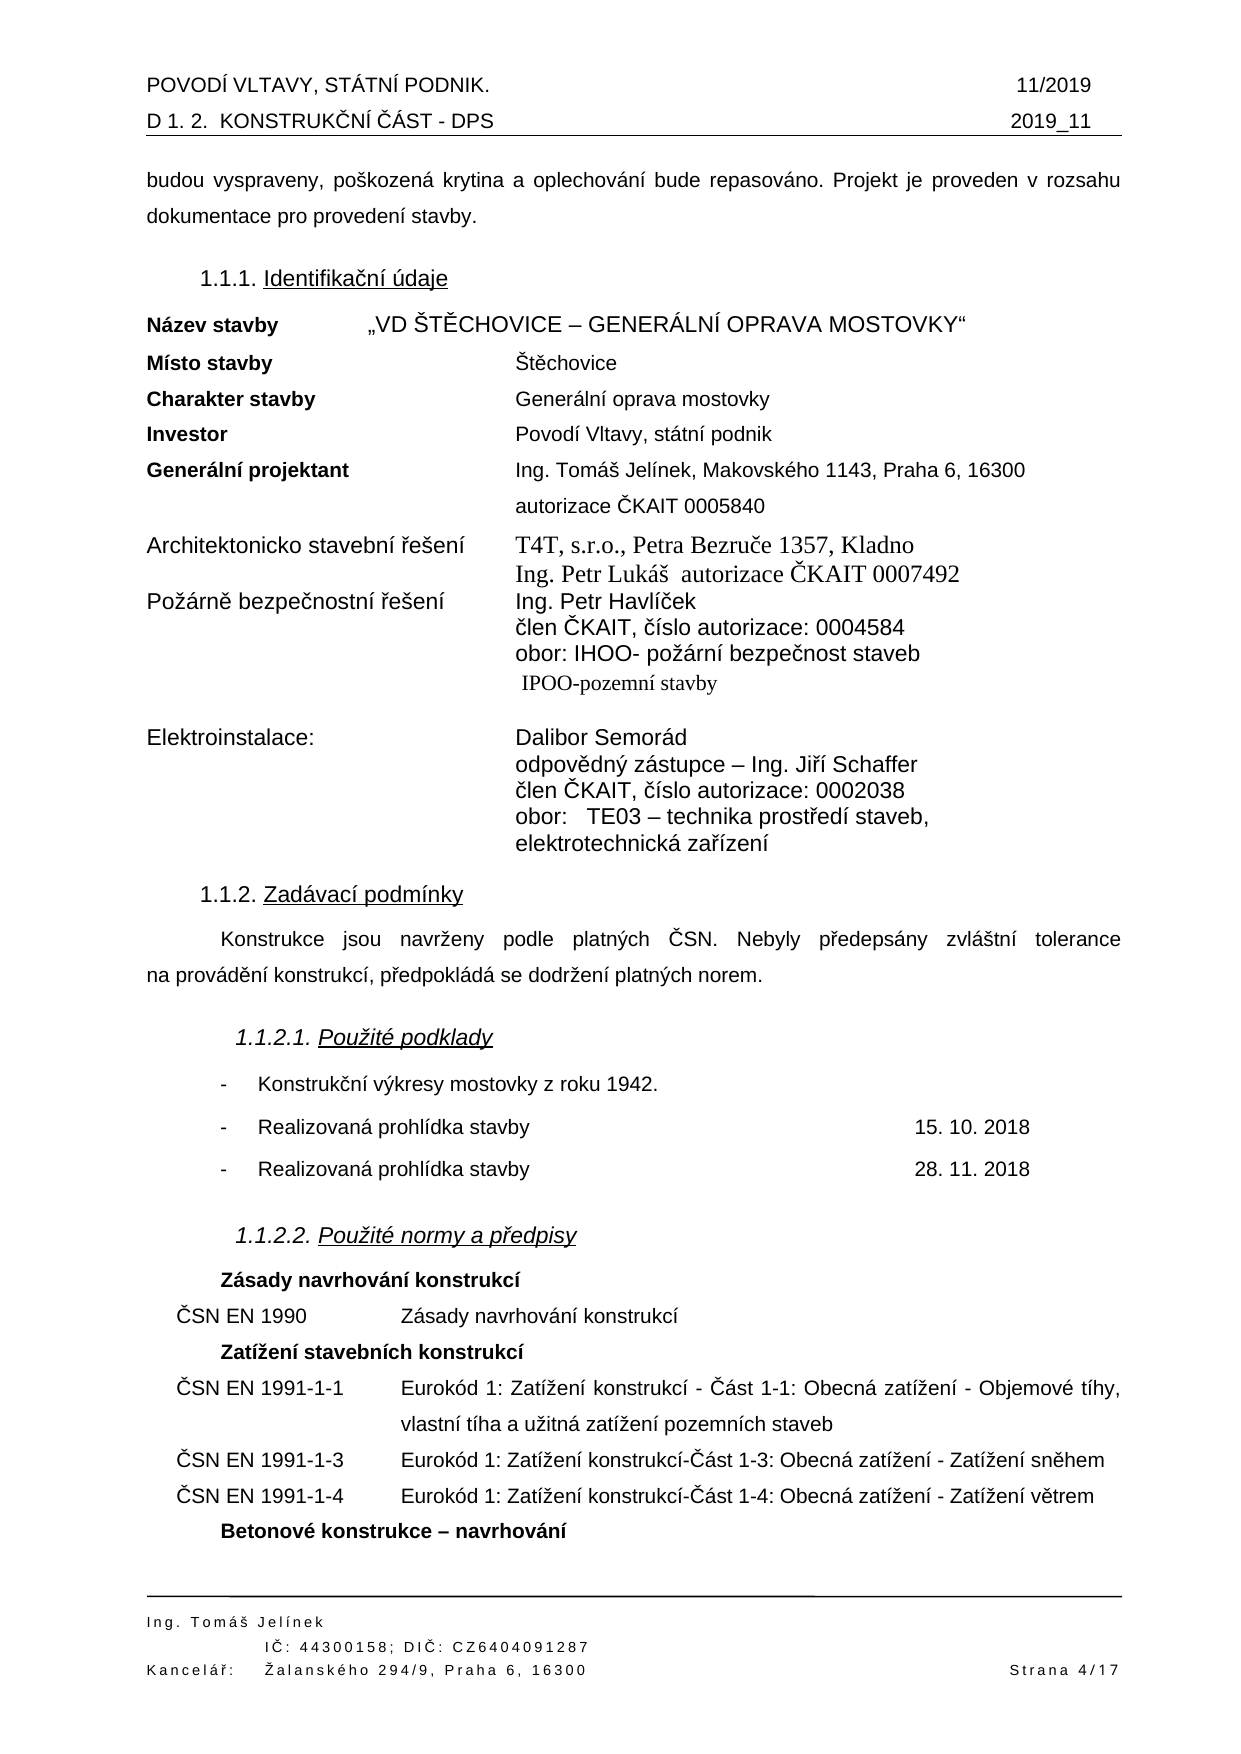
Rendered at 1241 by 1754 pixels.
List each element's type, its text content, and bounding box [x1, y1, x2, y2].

text Realizovaná prohlídka stavby 28. 11. 2018 [220, 1154, 1122, 1183]
list Konstrukční výkresy mostovky z roku 1942. [220, 1069, 1122, 1098]
text obor: IHOO- požární bezpečnost staveb [146, 640, 1122, 667]
text Ing. Petr Lukáš autorizace ČKAIT 0007492 [441, 559, 1122, 588]
text autorizace ČKAIT 0005840 [441, 494, 1122, 518]
text obor: TE03 – technika prostředí staveb, elektrotechnická zařízení [146, 803, 1122, 856]
text odpovědný zástupce – Ing. Jiří Schaffer [146, 751, 1122, 777]
text Elektroinstalace: Dalibor Semorád [146, 724, 1122, 751]
text Betonové konstrukce – navrhování [146, 1519, 1122, 1543]
text IPOO-pozemní stavby [146, 667, 1122, 695]
text Realizovaná prohlídka stavby 15. 10. 2018 [220, 1112, 1122, 1140]
text Architektonicko stavební řešení T4T, s.r.o., Petra Bezruče 1357, Kladno [146, 530, 1122, 559]
subtitle Identifikační údaje [199, 265, 1122, 292]
text Generální projektant Ing. Tomáš Jelínek, Makovského 1143, Praha 6, 16300 [146, 458, 1122, 482]
text ČSN EN 1991-1-1 Eurokód 1: Zatížení konstrukcí - Část 1-1: Obecná zatížení - Objemové tíhy, vlastní tíha a užitná zatížení pozemních staveb [176, 1376, 1122, 1436]
text Konstrukce jsou navrženy podle platných ČSN. Nebyly předepsány zvláštní tolerance na provádění konstrukcí, předpokládá se dodržení platných norem. [146, 927, 1122, 987]
text Charakter stavby Generální oprava mostovky [146, 386, 1122, 410]
text člen ČKAIT, číslo autorizace: 0004584 [146, 614, 1122, 640]
text Investor Povodí Vltavy, státní podnik [146, 422, 1122, 446]
text ČSN EN 1991-1-4 Eurokód 1: Zatížení konstrukcí-Část 1-4: Obecná zatížení - Zatížení větrem [176, 1483, 1122, 1507]
text ČSN EN 1991-1-3 Eurokód 1: Zatížení konstrukcí-Část 1-3: Obecná zatížení - Zatížení sněhem [176, 1447, 1122, 1471]
subtitle Zadávací podmínky [199, 881, 1122, 907]
text ČSN EN 1990 Zásady navrhování konstrukcí [176, 1304, 1122, 1328]
text Název stavby „VD ŠTĚCHOVICE – GENERÁLNÍ OPRAVA MOSTOVKY“ [146, 311, 1122, 337]
subtitle Použité podklady [235, 1023, 1122, 1050]
text člen ČKAIT, číslo autorizace: 0002038 [146, 777, 1122, 803]
text Zatížení stavebních konstrukcí [146, 1340, 1122, 1364]
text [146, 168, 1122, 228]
text Požárně bezpečnostní řešení Ing. Petr Havlíček [146, 588, 1122, 614]
text Zásady navrhování konstrukcí [146, 1268, 1122, 1292]
subtitle Použité normy a předpisy [235, 1222, 1122, 1248]
text Místo stavby Štěchovice [146, 350, 1122, 374]
